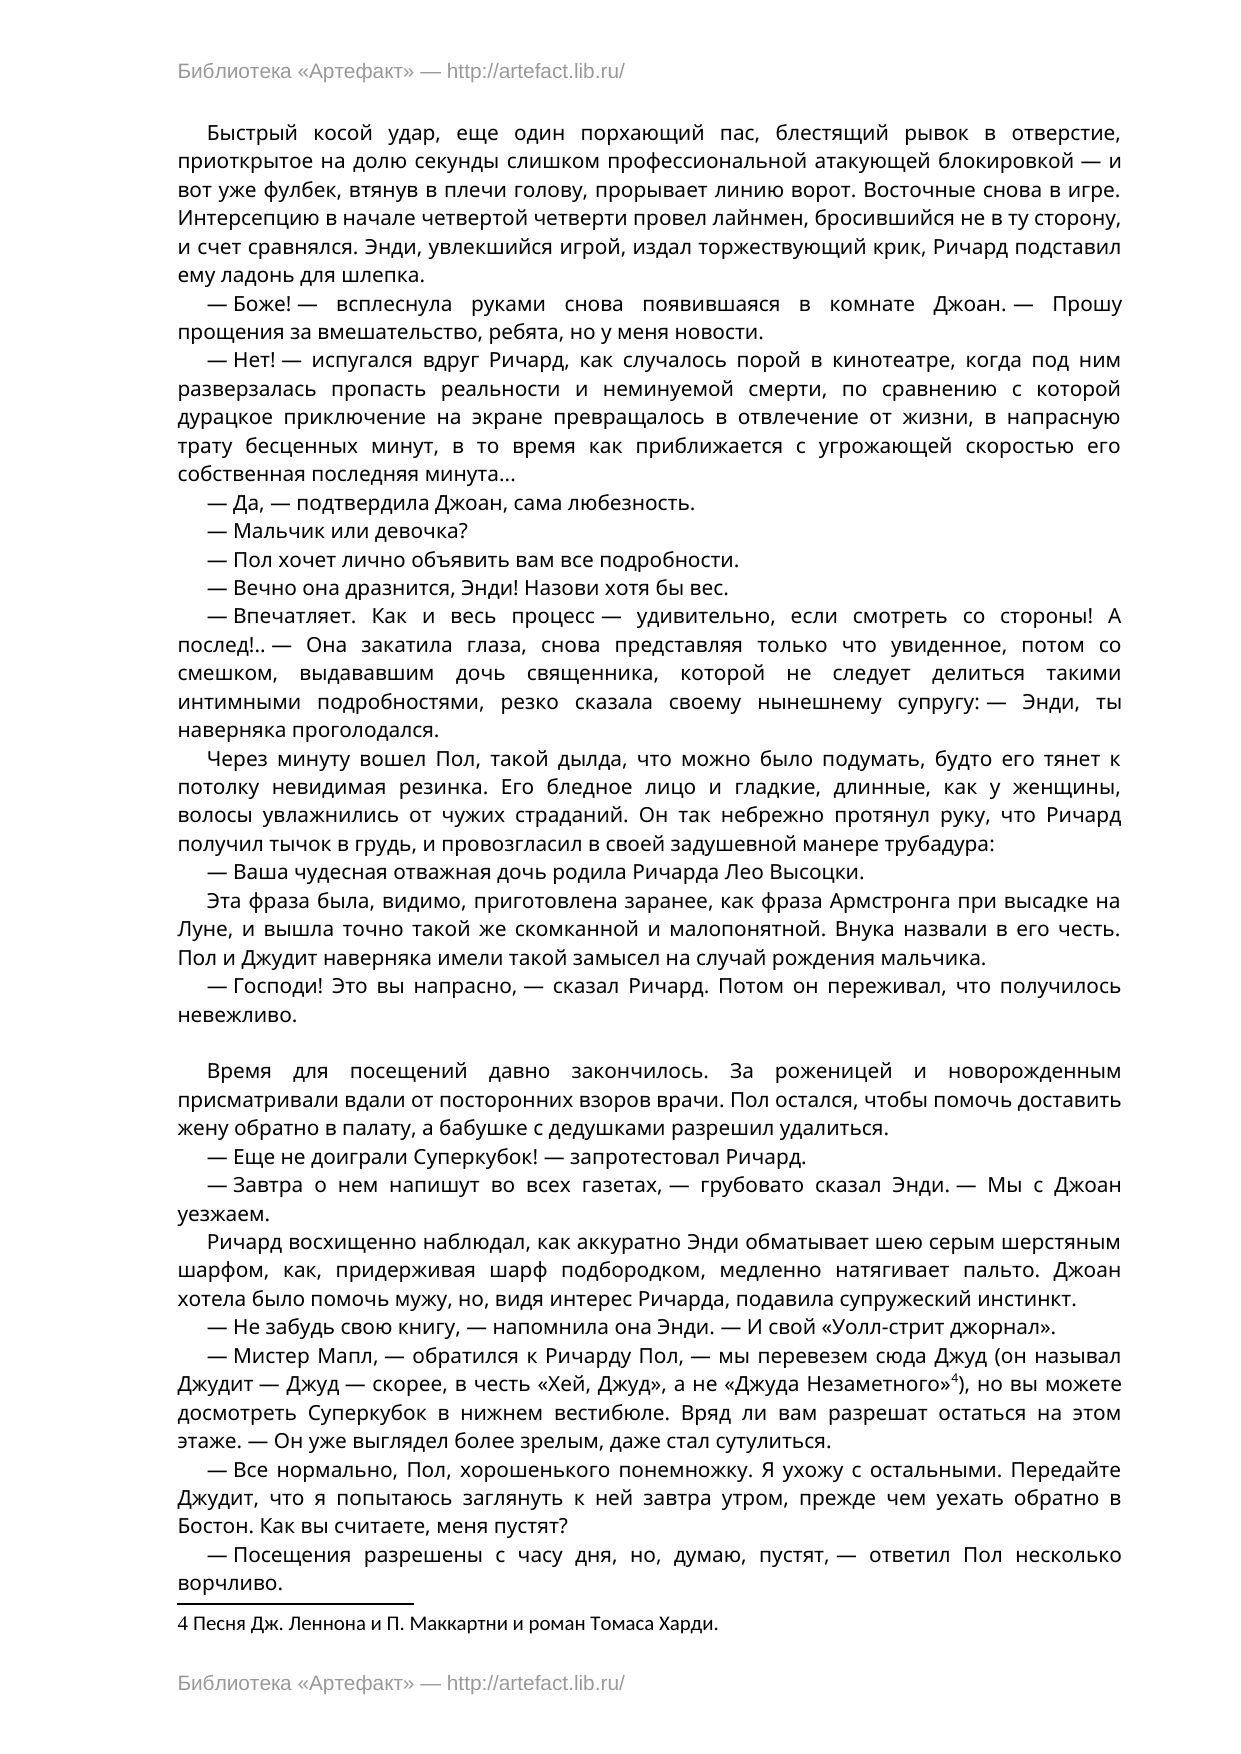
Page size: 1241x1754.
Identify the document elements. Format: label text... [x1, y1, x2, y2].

text — Господи! Это вы напрасно, — сказал Ричард. Потом он переживал, что получилось невежливо. [177, 971, 1122, 1028]
text — Нет! — испугался вдруг Ричард, как случалось порой в кинотеатре, когда под ним разверзалась пропасть реальности и неминуемой смерти, по сравнению с которой дурацкое приключение на экране превращалось в отвлечение от жизни, в напрасную трату бесценных минут, в то время как приближается с угрожающей скоростью его собственная последняя минута... [177, 346, 1122, 488]
text Через минуту вошел Пол, такой дылда, что можно было подумать, будто его тянет к потолку невидимая резинка. Его бледное лицо и гладкие, длинные, как у женщины, волосы увлажнились от чужих страданий. Он так небрежно протянул руку, что Ричард получил тычок в грудь, и провозгласил в своей задушевной манере трубадура: [177, 744, 1122, 857]
text — Все нормально, Пол, хорошенького понемножку. Я ухожу с остальными. Передайте Джудит, что я попытаюсь заглянуть к ней завтра утром, прежде чем уехать обратно в Бостон. Как вы считаете, меня пустят? [177, 1455, 1122, 1540]
text — Мистер Мапл, — обратился к Ричарду Пол, — мы перевезем сюда Джуд (он называл Джудит — Джуд — скорее, в честь «Хей, Джуд», а не «Джуда Незаметного»), но вы можете досмотреть Суперкубок в нижнем вестибюле. Вряд ли вам разрешат остаться на этом этаже. — Он уже выглядел более зрелым, даже стал сутулиться. [177, 1341, 1122, 1455]
text Ричард восхищенно наблюдал, как аккуратно Энди обматывает шею серым шерстяным шарфом, как, придерживая шарф подбородком, медленно натягивает пальто. Джоан хотела было помочь мужу, но, видя интерес Ричарда, подавила супружеский инстинкт. [177, 1227, 1122, 1312]
text Время для посещений давно закончилось. За роженицей и новорожденным присматривали вдали от посторонних взоров врачи. Пол остался, чтобы помочь доставить жену обратно в палату, а бабушке с дедушками разрешил удалиться. [177, 1057, 1122, 1142]
text — Пол хочет лично объявить вам все подробности. [177, 545, 1122, 573]
text — Еще не доиграли Суперкубок! — запротестовал Ричард. [177, 1142, 1122, 1170]
text — Завтра о нем напишут во всех газетах, — грубовато сказал Энди. — Мы с Джоан уезжаем. [177, 1170, 1122, 1227]
text — Да, — подтвердила Джоан, сама любезность. [177, 488, 1122, 516]
text — Впечатляет. Как и весь процесс — удивительно, если смотреть со стороны! А послед!.. — Она закатила глаза, снова представляя только что увиденное, потом со смешком, выдававшим дочь священника, которой не следует делиться такими интимными подробностями, резко сказала своему нынешнему супругу: — Энди, ты наверняка проголодался. [177, 602, 1122, 744]
text — Боже! — всплеснула руками снова появившаяся в комнате Джоан. — Прошу прощения за вмешательство, ребята, но у меня новости. [177, 289, 1122, 346]
text Эта фраза была, видимо, приготовлена заранее, как фраза Армстронга при высадке на Луне, и вышла точно такой же скомканной и малопонятной. Внука назвали в его честь. Пол и Джудит наверняка имели такой замысел на случай рождения мальчика. [177, 886, 1122, 971]
text — Посещения разрешены с часу дня, но, думаю, пустят, — ответил Пол несколько ворчливо. [177, 1540, 1122, 1597]
text — Мальчик или девочка? [177, 516, 1122, 545]
text — Вечно она дразнится, Энди! Назови хотя бы вес. [177, 573, 1122, 602]
text Быстрый косой удар, еще один порхающий пас, блестящий рывок в отверстие, приоткрытое на долю секунды слишком профессиональной атакующей блокировкой — и вот уже фулбек, втянув в плечи голову, прорывает линию ворот. Восточные снова в игре. Интерсепцию в начале четвертой четверти провел лайнмен, бросившийся не в ту сторону, и счет сравнялся. Энди, увлекшийся игрой, издал торжествующий крик, Ричард подставил ему ладонь для шлепка. [177, 118, 1122, 289]
text — Не забудь свою книгу, — напомнила она Энди. — И свой «Уолл-стрит джорнал». [177, 1312, 1122, 1341]
text — Ваша чудесная отважная дочь родила Ричарда Лео Высоцки. [177, 857, 1122, 886]
